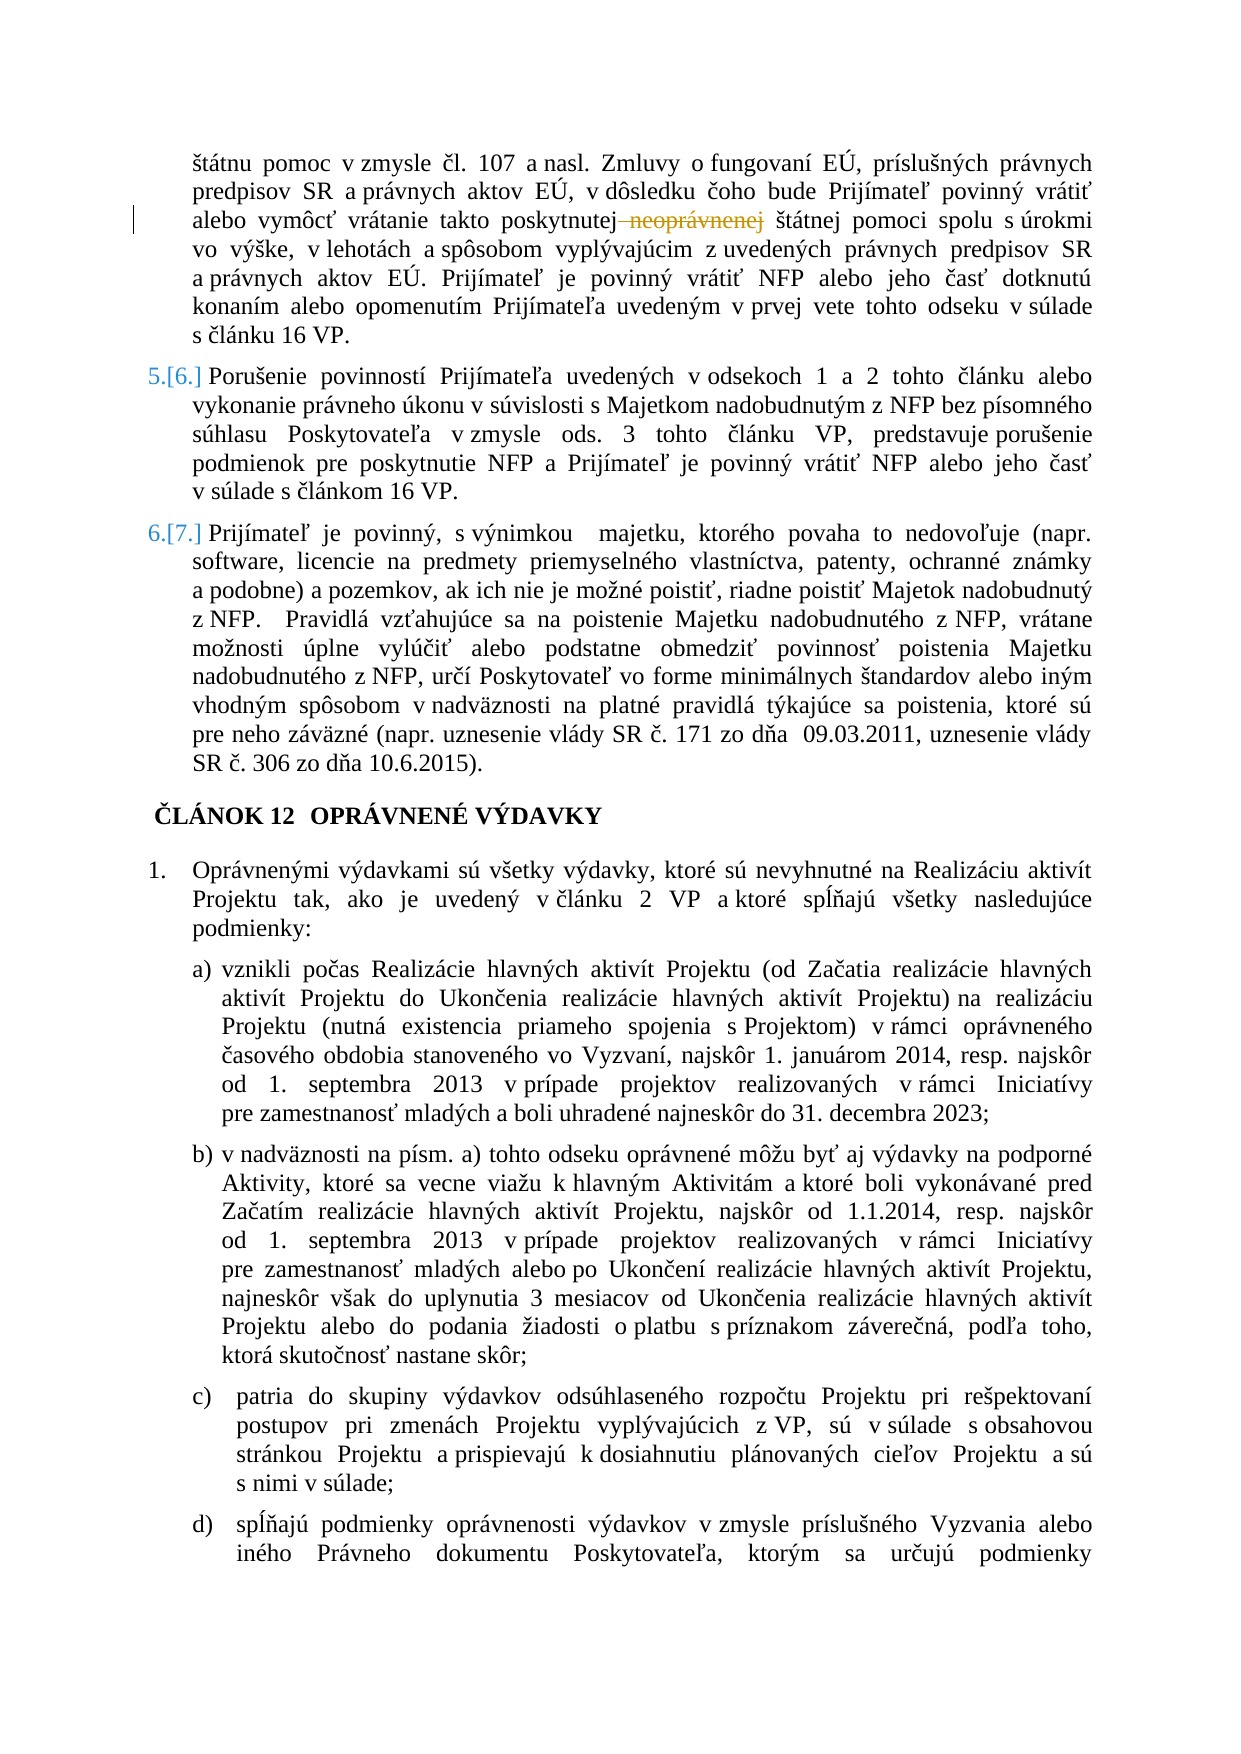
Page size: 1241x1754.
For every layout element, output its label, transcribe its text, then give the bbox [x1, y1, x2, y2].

list patria do skupiny výdavkov odsúhlaseného rozpočtu Projektu pri rešpektovaní postupov pri zmenách Projektu vyplývajúcich z VP, sú v súlade s obsahovou stránkou Projektu a prispievajú k dosiahnutiu plánovaných cieľov Projektu a sú s nimi v súlade; [192, 1381, 1093, 1496]
list Prijímateľ je povinný, s výnimkou majetku, ktorého povaha to nedovoľuje (napr. software, licencie na predmety priemyselného vlastníctva, patenty, ochranné známky a podobne) a pozemkov, ak ich nie je možné poistiť, riadne poistiť Majetok nadobudnutý z NFP. Pravidlá vzťahujúce sa na poistenie Majetku nadobudnutého z NFP, vrátane možnosti úplne vylúčiť alebo podstatne obmedziť povinnosť poistenia Majetku nadobudnutého z NFP, určí Poskytovateľ vo forme minimálnych štandardov alebo iným vhodným spôsobom v nadväznosti na platné pravidlá týkajúce sa poistenia, ktoré sú pre neho záväzné (napr. uznesenie vlády SR č. 171 zo dňa 09.03.2011, uznesenie vlády SR č. 306 zo dňa 10.6.2015). [148, 518, 1093, 776]
subtitle ČLÁNOK 12 OPRÁVNENÉ Výdavky [148, 801, 1093, 830]
list Porušenie povinností Prijímateľa uvedených v odsekoch 2 tohto článku alebo vykonanie právneho úkonu v súvislosti s Majetkom nadobudnutým z NFP bez písomného súhlasu Poskytovateľa v zmysle ods. 3 tohto článku VP, predstavuje porušenie podmienok pre poskytnutie NFP a Prijímateľ je povinný vrátiť NFP alebo jeho časť v súlade s článkom 16 VP. [148, 361, 1093, 505]
list vznikli počas Realizácie hlavných aktivít Projektu (od Začatia realizácie hlavných aktivít Projektu do Ukončenia realizácie hlavných aktivít Projektu) na realizáciu Projektu (nutná existencia priameho spojenia s Projektom) v rámci oprávneného časového obdobia stanoveného vo Vyzvaní, najskôr 1. januárom 2014, resp. najskôr od 1. septembra 2013 v prípade projektov realizovaných v rámci Iniciatívy pre zamestnanosť mladých a boli uhradené najneskôr do 31. decembra 2023; [192, 954, 1093, 1126]
list Oprávnenými výdavkami sú všetky výdavky, ktoré sú nevyhnutné na Realizáciu aktivít Projektu tak, ako je uvedený v článku 2 VP a ktoré spĺňajú všetky nasledujúce podmienky: [148, 855, 1093, 941]
list v nadväznosti na písm. a) tohto odseku oprávnené môžu byť aj výdavky na podporné Aktivity, ktoré sa vecne viažu k hlavným Aktivitám a ktoré boli vykonávané pred Začatím realizácie hlavných aktivít Projektu, najskôr od 1.1.2014, resp. najskôr od 1. septembra 2013 v prípade projektov realizovaných v rámci Iniciatívy pre zamestnanosť mladých alebo po Ukončení realizácie hlavných aktivít Projektu, najneskôr však do uplynutia 3 mesiacov od Ukončenia realizácie hlavných aktivít Projektu alebo do podania žiadosti o platbu s príznakom záverečná, podľa toho, ktorá skutočnosť nastane skôr; [192, 1139, 1093, 1369]
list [148, 148, 1093, 349]
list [192, 1509, 1093, 1566]
